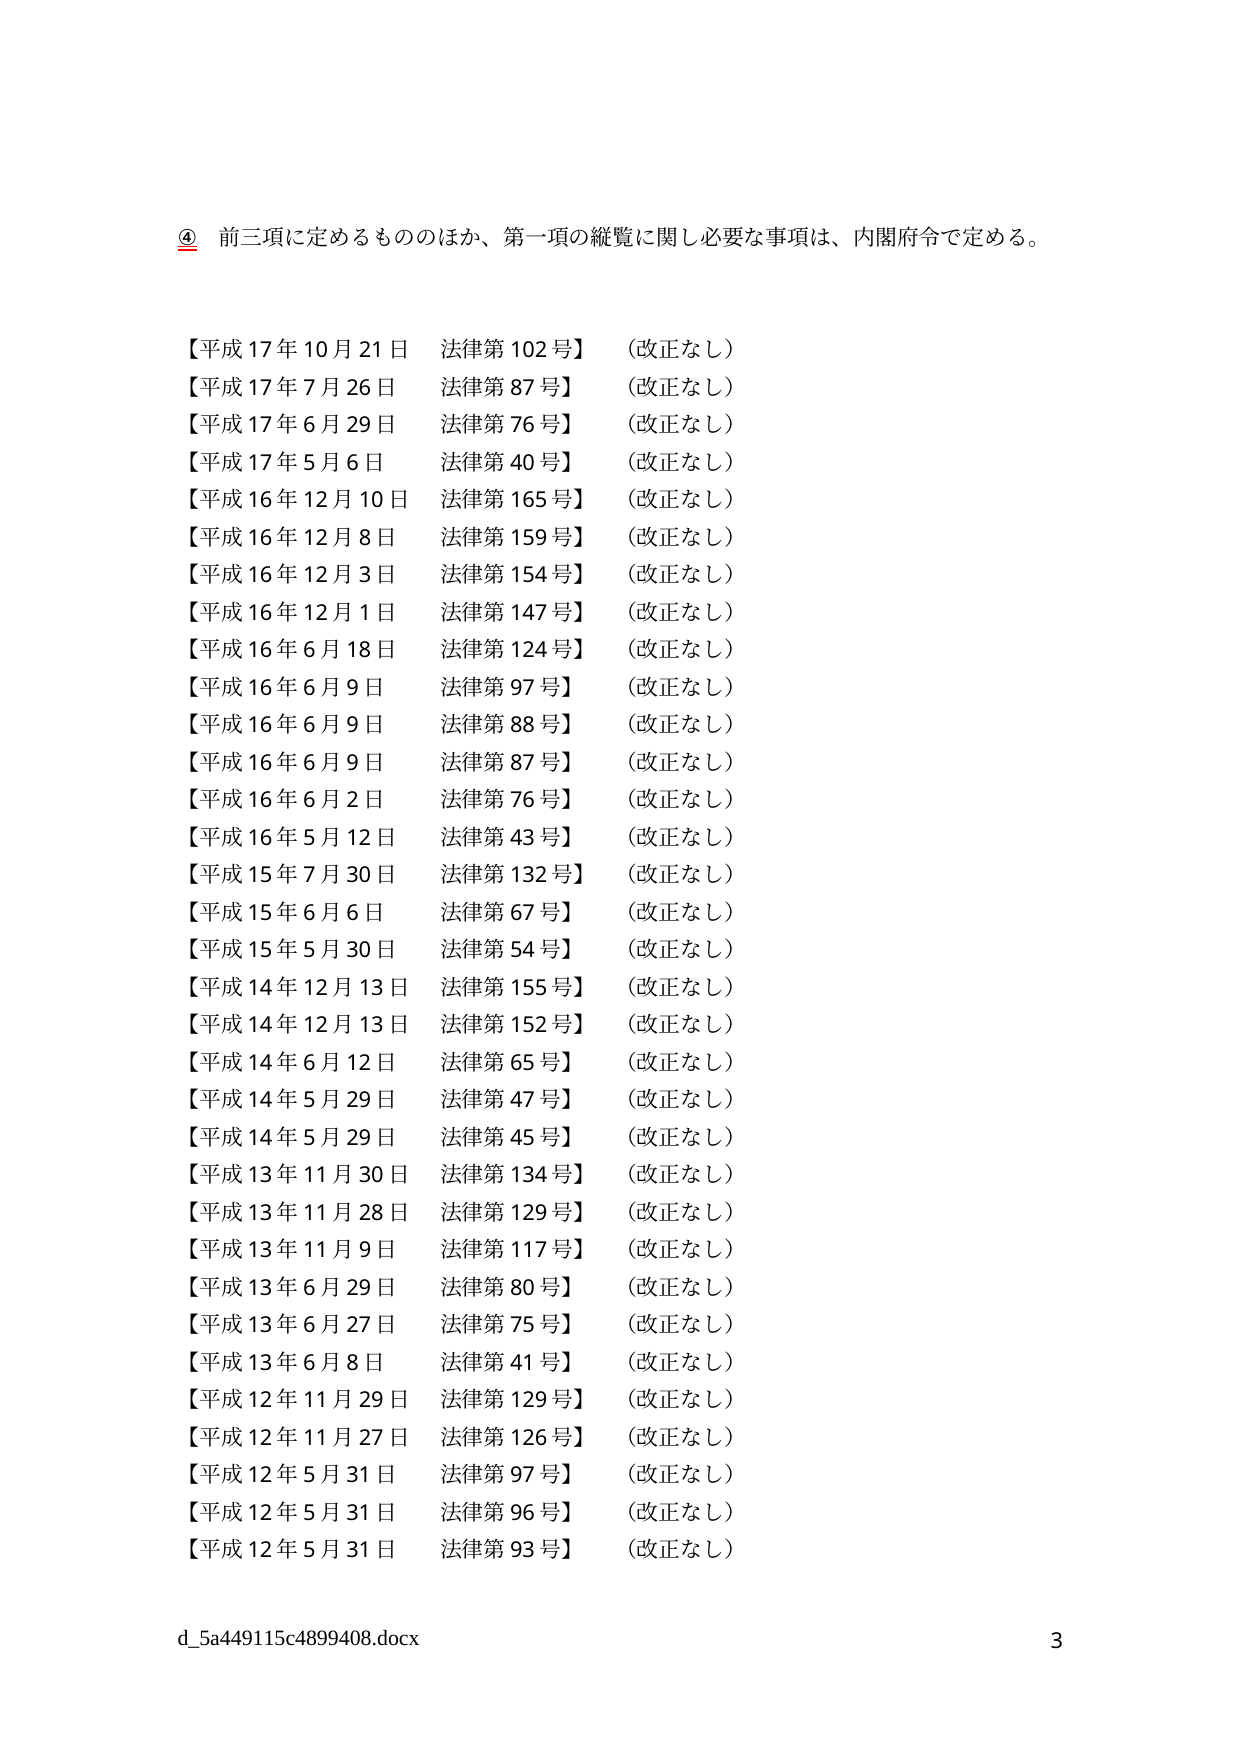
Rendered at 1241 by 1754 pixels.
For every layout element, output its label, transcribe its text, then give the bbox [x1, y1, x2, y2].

text 【平成12年5月31日 法律第96号】 （改正なし） [177, 1492, 1063, 1529]
text 【平成17年7月26日 法律第87号】 （改正なし） [177, 367, 1063, 404]
text 【平成16年12月10日 法律第165号】 （改正なし） [177, 479, 1063, 517]
text 【平成17年5月6日 法律第40号】 （改正なし） [177, 442, 1063, 479]
text 【平成16年6月9日 法律第88号】 （改正なし） [177, 704, 1063, 742]
text 【平成13年11月30日 法律第134号】 （改正なし） [177, 1154, 1063, 1192]
text 【平成16年12月3日 法律第154号】 （改正なし） [177, 554, 1063, 592]
text ④ 前三項に定めるもののほか、第一項の縦覧に関し必要な事項は、内閣府令で定める。 [177, 217, 1063, 254]
text 【平成13年6月8日 法律第41号】 （改正なし） [177, 1342, 1063, 1379]
text 【平成17年10月21日 法律第102号】 （改正なし） [177, 329, 1063, 367]
text 【平成16年12月8日 法律第159号】 （改正なし） [177, 517, 1063, 554]
text 【平成14年5月29日 法律第45号】 （改正なし） [177, 1117, 1063, 1154]
text 【平成15年5月30日 法律第54号】 （改正なし） [177, 929, 1063, 967]
text 【平成13年11月9日 法律第117号】 （改正なし） [177, 1229, 1063, 1267]
text 【平成12年5月31日 法律第97号】 （改正なし） [177, 1454, 1063, 1492]
text 【平成13年6月29日 法律第80号】 （改正なし） [177, 1267, 1063, 1304]
text 【平成16年6月2日 法律第76号】 （改正なし） [177, 779, 1063, 817]
text 【平成16年12月1日 法律第147号】 （改正なし） [177, 592, 1063, 629]
text 【平成14年5月29日 法律第47号】 （改正なし） [177, 1079, 1063, 1117]
text 【平成16年5月12日 法律第43号】 （改正なし） [177, 817, 1063, 854]
text 【平成14年6月12日 法律第65号】 （改正なし） [177, 1042, 1063, 1079]
text 【平成13年6月27日 法律第75号】 （改正なし） [177, 1304, 1063, 1342]
text 【平成12年5月31日 法律第93号】 （改正なし） [177, 1529, 1063, 1567]
text 【平成16年6月9日 法律第87号】 （改正なし） [177, 742, 1063, 779]
text 【平成16年6月9日 法律第97号】 （改正なし） [177, 667, 1063, 704]
text 【平成14年12月13日 法律第155号】 （改正なし） [177, 967, 1063, 1004]
text 【平成16年6月18日 法律第124号】 （改正なし） [177, 629, 1063, 667]
text 【平成12年11月29日 法律第129号】 （改正なし） [177, 1379, 1063, 1417]
text 【平成13年11月28日 法律第129号】 （改正なし） [177, 1192, 1063, 1229]
text 【平成14年12月13日 法律第152号】 （改正なし） [177, 1004, 1063, 1042]
text 【平成12年11月27日 法律第126号】 （改正なし） [177, 1417, 1063, 1454]
text 【平成15年7月30日 法律第132号】 （改正なし） [177, 854, 1063, 892]
text 【平成15年6月6日 法律第67号】 （改正なし） [177, 892, 1063, 929]
text 【平成17年6月29日 法律第76号】 （改正なし） [177, 404, 1063, 442]
